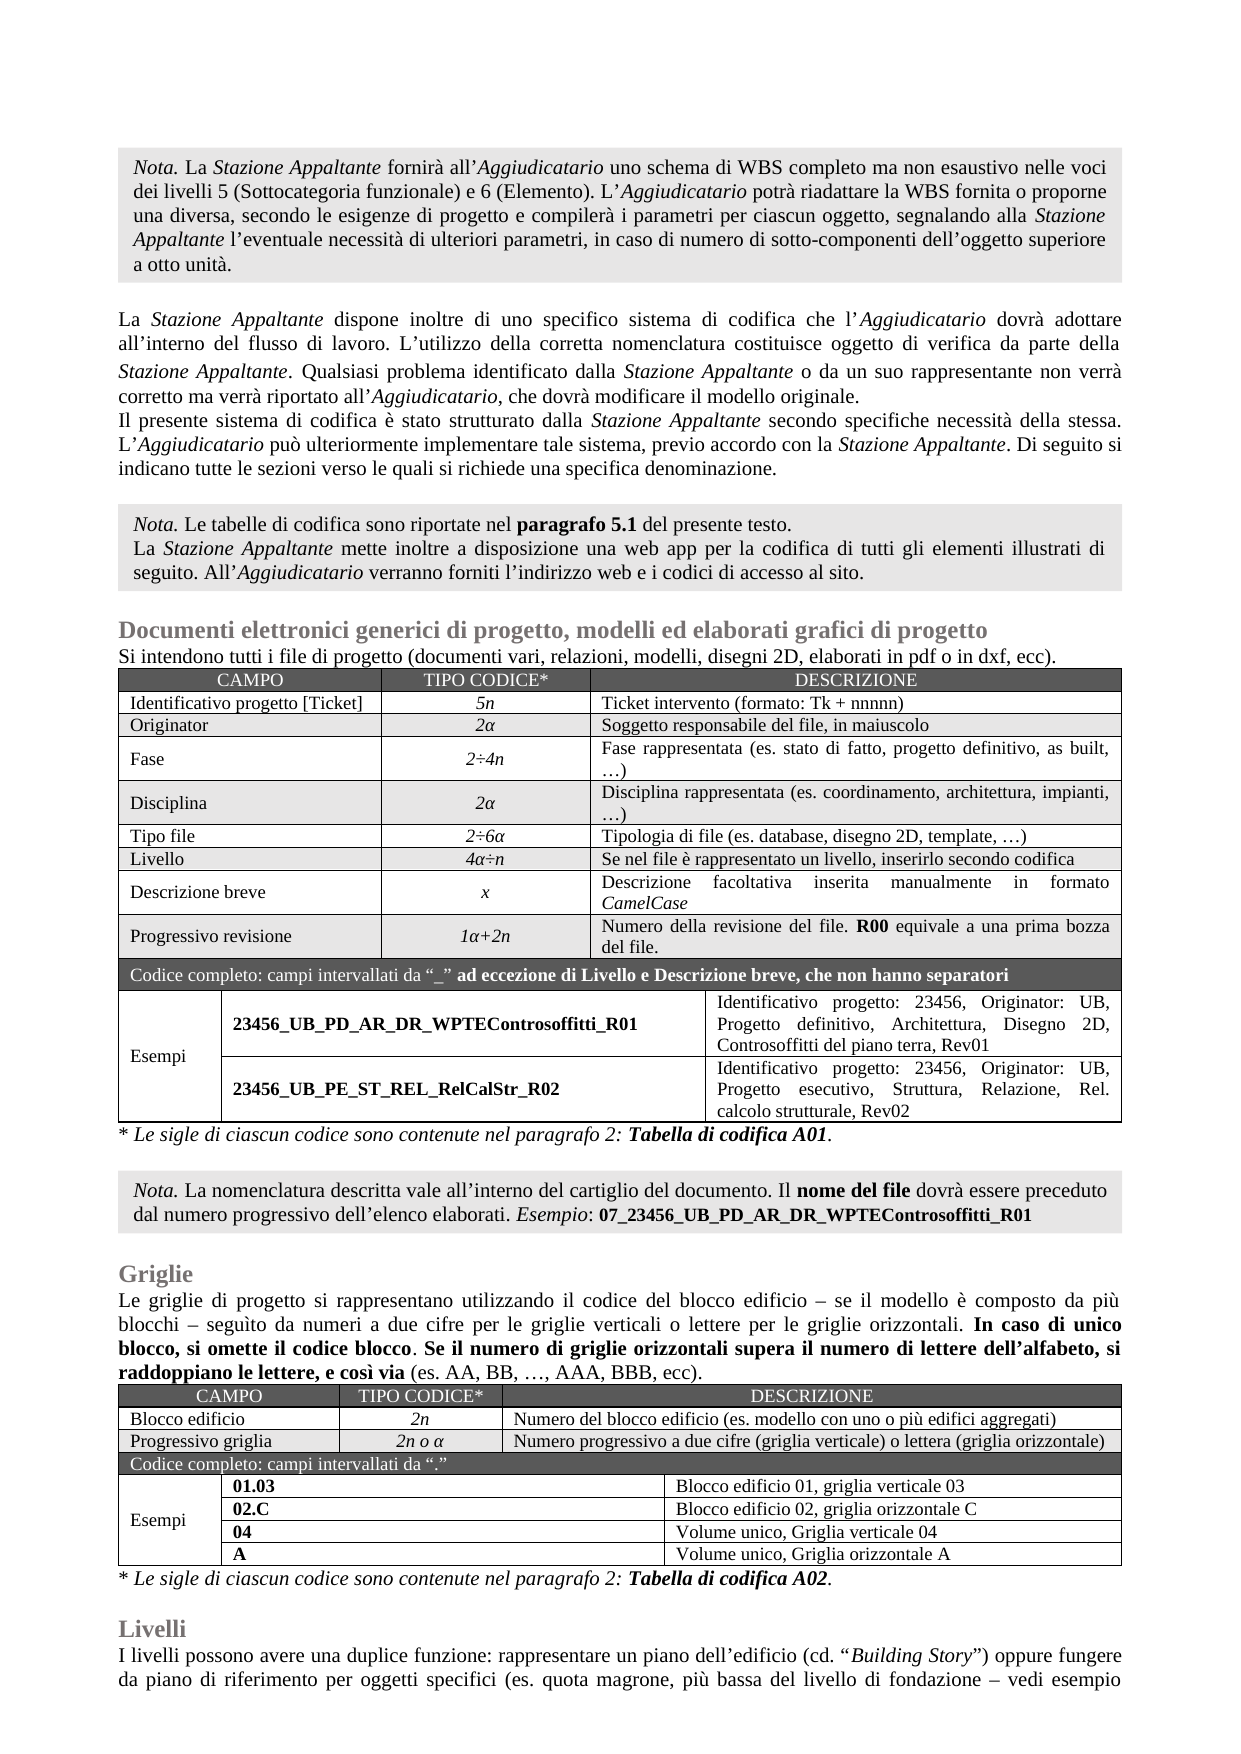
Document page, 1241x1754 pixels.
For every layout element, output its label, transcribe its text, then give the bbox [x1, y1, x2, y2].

text * Le sigle di ciascun codice sono contenute nel paragrafo 2: Tabella di codifica A01. [118, 1123, 1122, 1146]
table_cell Esempi [119, 1475, 221, 1565]
table_cell 01.03 [222, 1475, 664, 1497]
table_cell Originator [119, 714, 381, 736]
table_cell Progressivo griglia [119, 1430, 339, 1452]
table_cell 5n [382, 692, 590, 713]
table_cell Disciplina [119, 781, 381, 824]
table_cell Codice completo: campi intervallati da “_” ad eccezione di Livello e Descrizione breve, che non hanno separatori [119, 959, 1121, 990]
table_cell 1α+2n [382, 915, 590, 958]
text Si intendono tutti i file di progetto (documenti vari, relazioni, modelli, disegni 2D, elaborati in pdf o in dxf, ecc). [118, 644, 1122, 668]
table_header TIPO CODICE* [382, 669, 590, 691]
table_cell Fase rappresentata (es. stato di fatto, progetto definitivo, as built, …) [591, 737, 1121, 780]
table_cell Se nel file è rappresentato un livello, inserirlo secondo codifica [591, 848, 1121, 869]
table_cell 2n o α [340, 1430, 502, 1452]
table_cell 2α [382, 714, 590, 736]
table_cell 23456_UB_PD_AR_DR_WPTEControsoffitti_R01 [222, 991, 705, 1056]
table_cell Blocco edificio 01, griglia verticale 03 [665, 1475, 1121, 1497]
text Livelli [118, 1614, 1122, 1643]
text Documenti elettronici generici di progetto, modelli ed elaborati grafici di progetto [118, 615, 1122, 644]
table_cell Blocco edificio 02, griglia orizzontale C [665, 1498, 1121, 1519]
table_header CAMPO [119, 669, 381, 691]
table_cell Numero progressivo a due cifre (griglia verticale) o lettera (griglia orizzontale) [503, 1430, 1121, 1452]
table_cell 04 [222, 1521, 664, 1542]
table_cell 4α÷n [382, 848, 590, 869]
table_cell Soggetto responsabile del file, in maiuscolo [591, 714, 1121, 736]
table_cell Numero del blocco edificio (es. modello con uno o più edifici aggregati) [503, 1408, 1121, 1429]
table_cell Livello [119, 848, 381, 869]
table_cell 2n [340, 1408, 502, 1429]
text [118, 1643, 1122, 1691]
table_cell Tipo file [119, 825, 381, 847]
table_cell Progressivo revisione [119, 915, 381, 958]
text * Le sigle di ciascun codice sono contenute nel paragrafo 2: Tabella di codifica A02. [118, 1566, 1122, 1590]
table_cell Identificativo progetto: 23456, Originator: UB, Progetto esecutivo, Struttura, Relazione, Rel. calcolo strutturale, Rev02 [706, 1057, 1121, 1121]
table_cell Volume unico, Griglia orizzontale A [665, 1543, 1121, 1565]
table_cell Codice completo: campi intervallati da “.” [119, 1453, 1121, 1474]
text Le griglie di progetto si rappresentano utilizzando il codice del blocco edificio – se il modello è composto da più blocchi – seguìto da numeri a due cifre per le griglie verticali o lettere per le griglie orizzontali. In caso di unico blocco, si omette il codice blocco. Se il numero di griglie orizzontali supera il numero di lettere dell’alfabeto, si raddoppiano le lettere, e così via (es. AA, BB, …, AAA, BBB, ecc). [118, 1288, 1122, 1384]
table_cell Identificativo progetto [Ticket] [119, 692, 381, 713]
table_header TIPO CODICE* [340, 1385, 502, 1406]
table_cell 2÷6α [382, 825, 590, 847]
text La Stazione Appaltante dispone inoltre di uno specifico sistema di codifica che l’Aggiudicatario dovrà adottare all’interno del flusso di lavoro. L’utilizzo della corretta nomenclatura costituisce oggetto di verifica da parte della Stazione Appaltante. Qualsiasi problema identificato dalla Stazione Appaltante o da un suo rappresentante non verrà corretto ma verrà riportato all’Aggiudicatario, che dovrà modificare il modello originale. [118, 307, 1122, 408]
table_cell Numero della revisione del file. R00 equivale a una prima bozza del file. [591, 915, 1121, 958]
text Griglie [118, 1259, 1122, 1288]
table_cell Ticket intervento (formato: Tk + nnnnn) [591, 692, 1121, 713]
table_cell 2α [382, 781, 590, 824]
table_cell Volume unico, Griglia verticale 04 [665, 1521, 1121, 1542]
table_header DESCRIZIONE [591, 669, 1121, 691]
table_cell Descrizione breve [119, 871, 381, 914]
table_header DESCRIZIONE [503, 1385, 1121, 1406]
table_cell Tipologia di file (es. database, disegno 2D, template, …) [591, 825, 1121, 847]
table_cell 23456_UB_PE_ST_REL_RelCalStr_R02 [222, 1057, 705, 1121]
table_cell 2÷4n [382, 737, 590, 780]
table_cell Fase [119, 737, 381, 780]
table_cell Esempi [119, 991, 221, 1121]
table_cell 02.C [222, 1498, 664, 1519]
table_cell Disciplina rappresentata (es. coordinamento, architettura, impianti, …) [591, 781, 1121, 824]
table_cell x [382, 871, 590, 914]
table_cell Identificativo progetto: 23456, Originator: UB, Progetto definitivo, Architettura, Disegno 2D, Controsoffitti del piano terra, Rev01 [706, 991, 1121, 1056]
text Il presente sistema di codifica è stato strutturato dalla Stazione Appaltante secondo specifiche necessità della stessa. L’Aggiudicatario può ulteriormente implementare tale sistema, previo accordo con la Stazione Appaltante. Di seguito si indicano tutte le sezioni verso le quali si richiede una specifica denominazione. [118, 408, 1122, 480]
table_header CAMPO [119, 1385, 339, 1406]
table_cell Blocco edificio [119, 1408, 339, 1429]
table_cell A [222, 1543, 664, 1565]
table_cell Descrizione facoltativa inserita manualmente in formato CamelCase [591, 871, 1121, 914]
